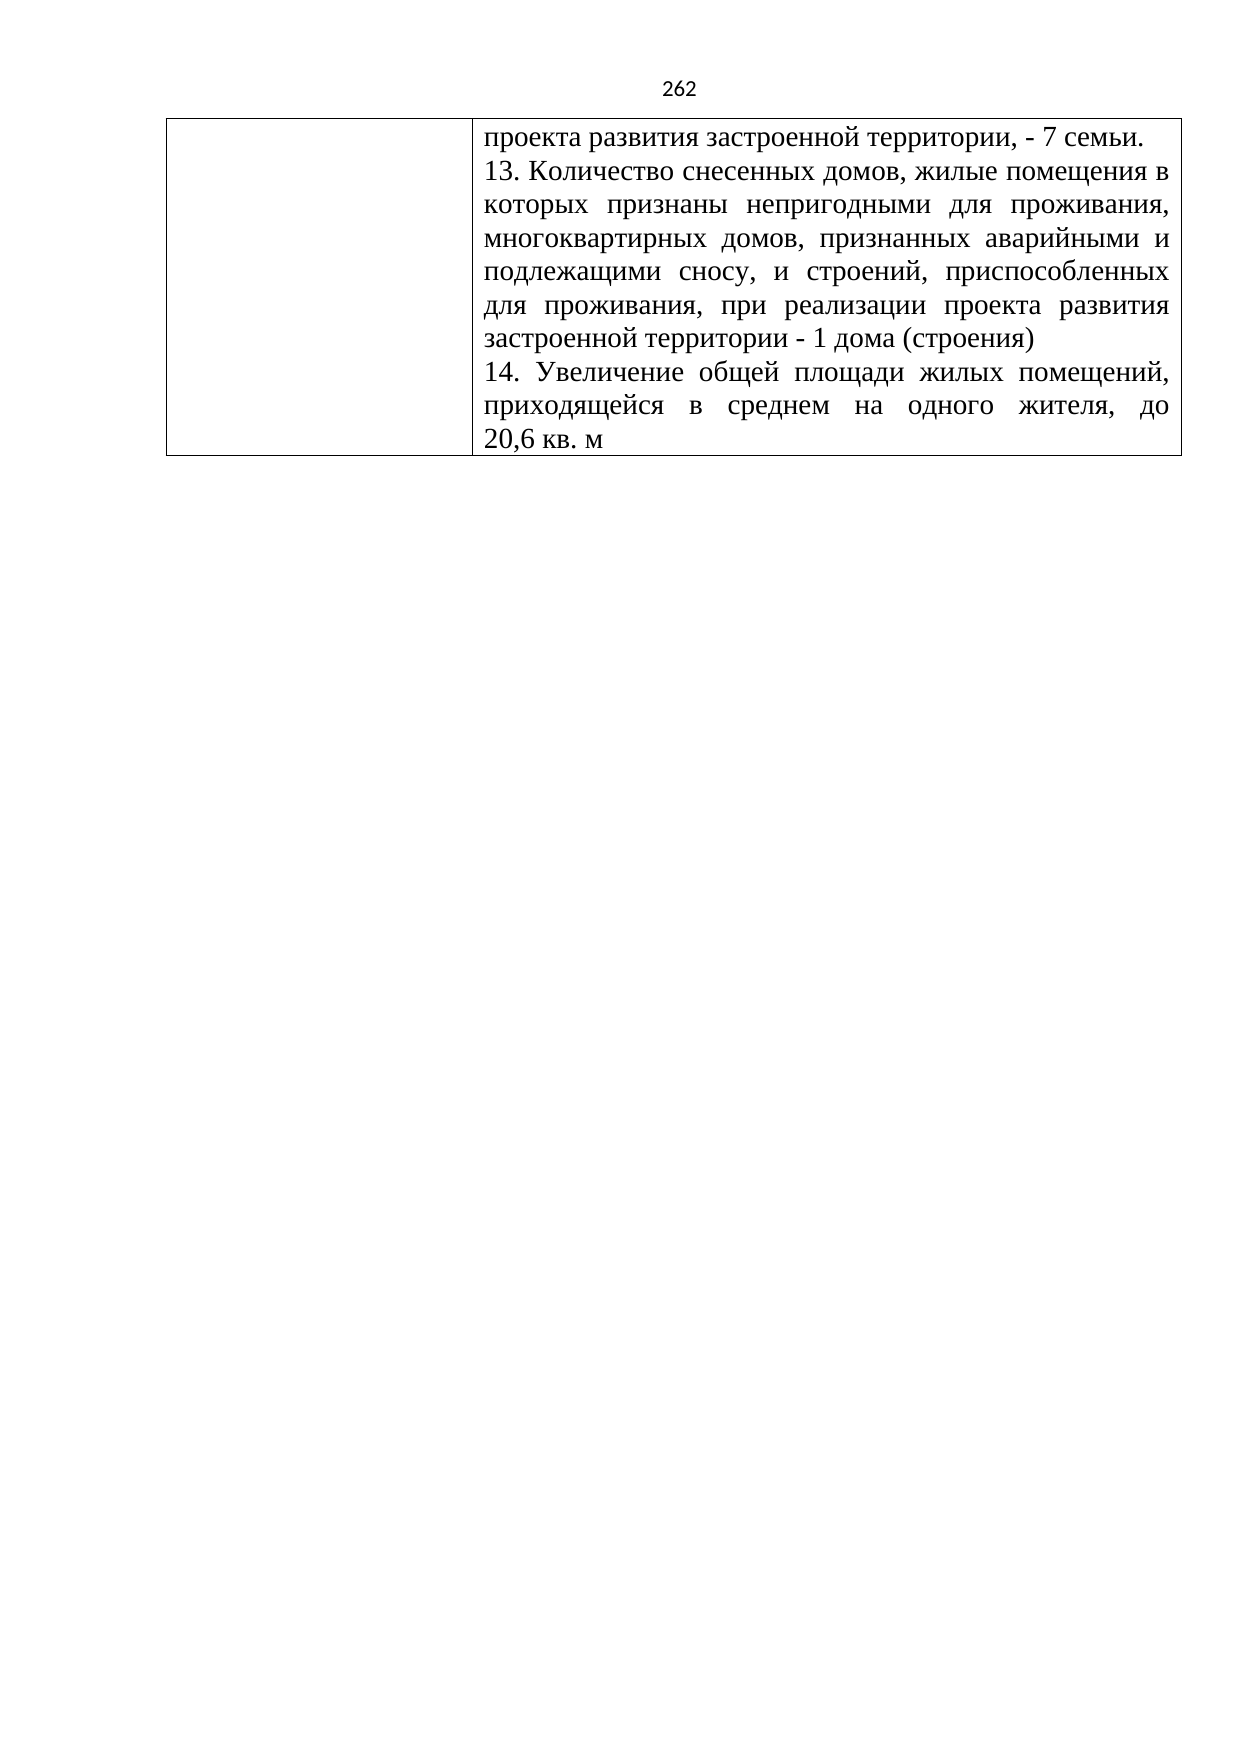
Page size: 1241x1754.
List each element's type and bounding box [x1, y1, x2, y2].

table_cell [167, 119, 472, 454]
table_cell [473, 119, 1181, 454]
